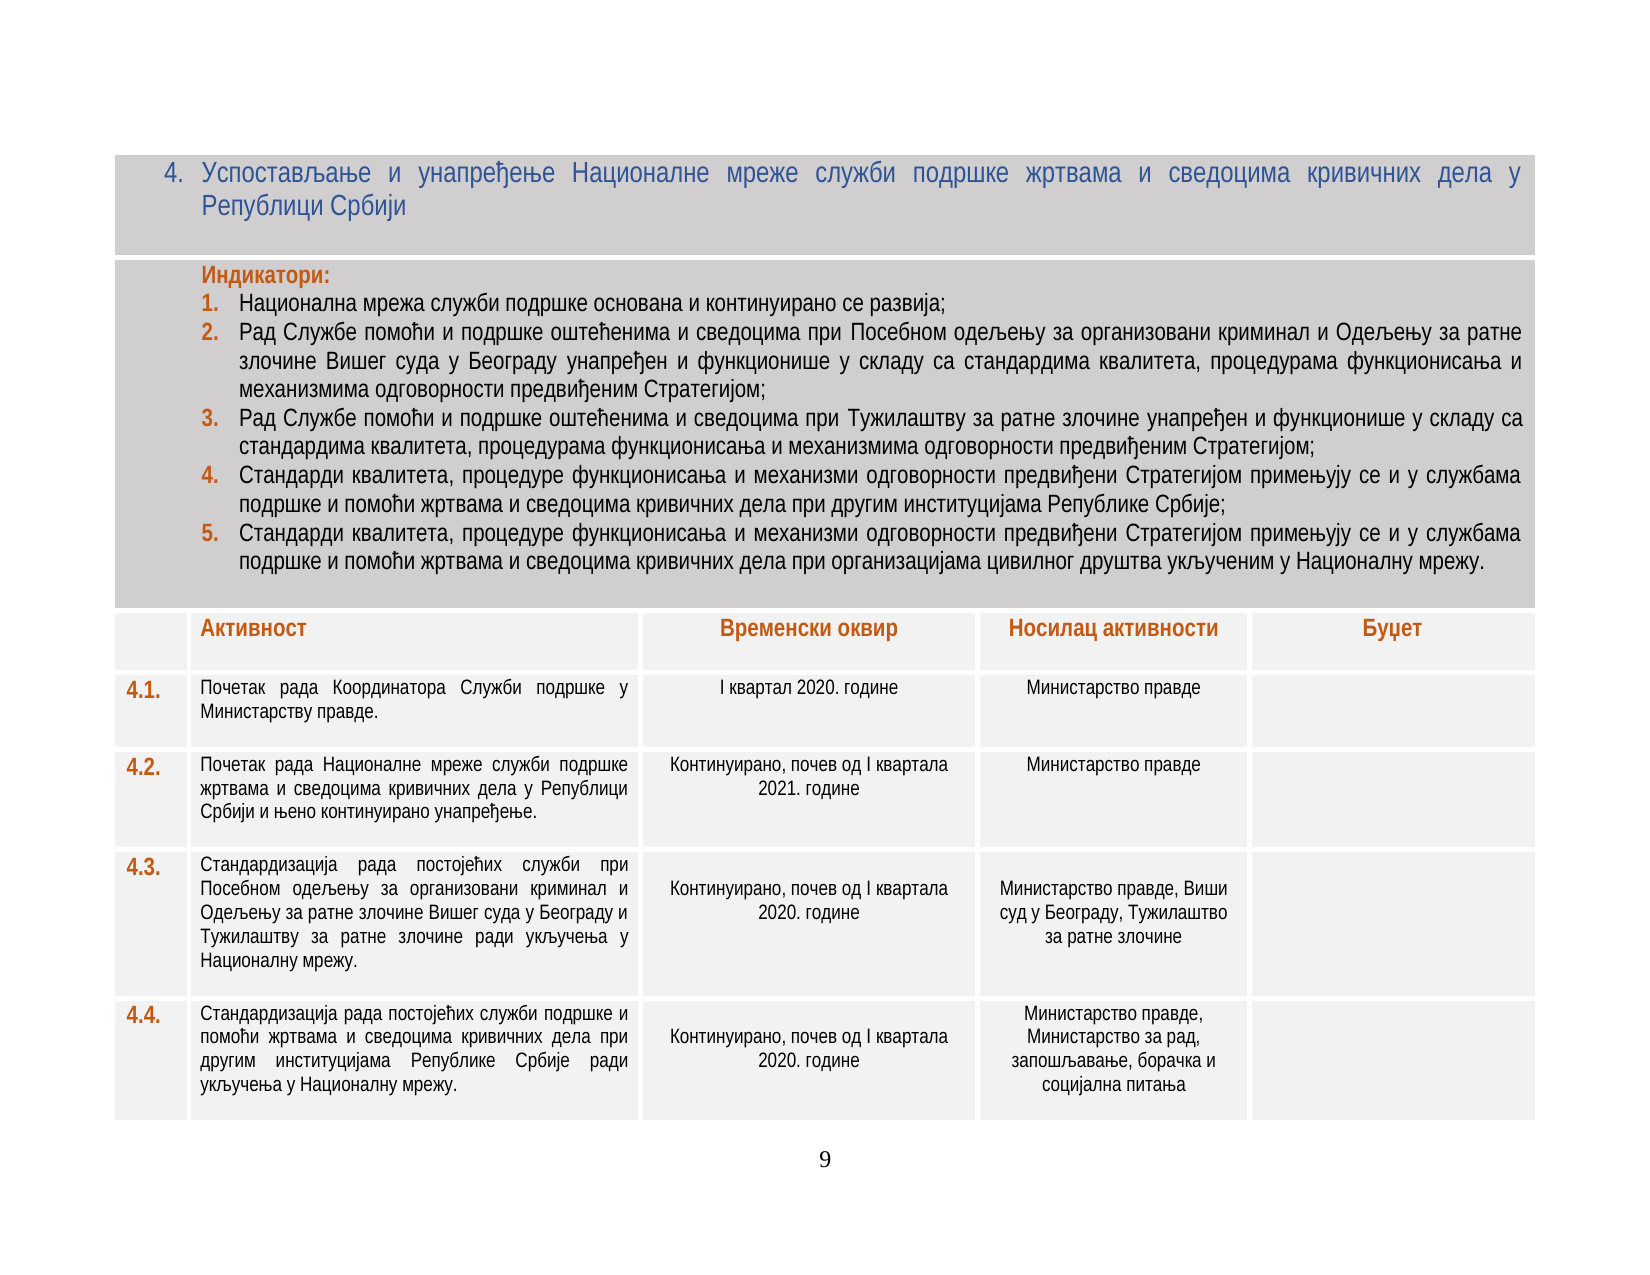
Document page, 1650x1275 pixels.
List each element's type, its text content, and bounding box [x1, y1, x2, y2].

table_cell Временски оквир [643, 613, 975, 670]
table_cell Почетак рада Националне мреже служби подршке жртвама и сведоцима кривичних дела у Републици Србији и њено континуирано унапређење. [191, 752, 638, 847]
table_cell Успостављање и унапређење Националне мреже служби подршке жртвама и сведоцима кривичних дела у Републици Србији [115, 155, 1535, 255]
table_cell Континуирано, почев од I квартала 2020. године [643, 852, 975, 996]
table_cell [1252, 675, 1535, 747]
table_cell Министарство правде [980, 752, 1247, 847]
table_cell Континуирано, почев од I квартала 2020. године [643, 1001, 975, 1120]
table_cell Носилац активности [980, 613, 1247, 670]
table_cell [1252, 752, 1535, 847]
table_cell Буџет [1252, 613, 1535, 670]
table_cell 4.4. [115, 1001, 187, 1120]
table_cell Министарство правде, Министарство за рад, запошљавање, борачка и социјална питања [980, 1001, 1247, 1120]
table_cell [1252, 852, 1535, 996]
table_cell 4.3. [115, 852, 187, 996]
table_cell Министарство правде [980, 675, 1247, 747]
table_cell Стандардизација рада постојећих служби подршке и помоћи жртвама и сведоцима кривичних дела при другим институцијама Републике Србије ради укључења у Националну мрежу. [191, 1001, 638, 1120]
table_cell Почетак рада Координатора Служби подршке у Министарству правде. [191, 675, 638, 747]
table_cell Министарство правде, Виши суд у Београду, Тужилаштво за ратне злочине [980, 852, 1247, 996]
table_cell I квартал 2020. године [643, 675, 975, 747]
table_cell 4.2. [115, 752, 187, 847]
table_cell Индикатори: Национална мрежа служби подршке основана и континуирано се развија; Рад Службе помоћи и подршке оштећенима и сведоцима при Посебном одељењу за организовани криминал и Одељењу за ратне злочине Вишег суда у Београду унапређен и функционише у складу са стандардима квалитета, процедурама функционисања и механизмима одговорности предвиђеним Стратегијом; Рад Службе помоћи и подршке оштећенима и сведоцима при Тужилаштву за ратне злочине унапређен и функционише у складу са стандардима квалитета, процедурама функционисања и механизмима одговорности предвиђеним Стратегијом; Стандарди квалитета, процедуре функционисања и механизми одговорности предвиђени Стратегијом примењују се и у службама подршке и помоћи жртвама и сведоцима кривичних дела при другим институцијама Републике Србије; Стандарди квалитета, процедуре функционисања и механизми одговорности предвиђени Стратегијом примењују се и у службама подршке и помоћи жртвама и сведоцима кривичних дела при организацијама цивилног друштва укљученим у Националну мрежу. [115, 260, 1535, 608]
table_cell [1252, 1001, 1535, 1120]
table_cell Активност [191, 613, 638, 670]
table_cell [115, 613, 187, 670]
table_cell 4.1. [115, 675, 187, 747]
table_cell Стандардизација рада постојећих служби при Посебном одељењу за организовани криминал и Одељењу за ратне злочине Вишег суда у Београду и Тужилаштву за ратне злочине ради укључења у Националну мрежу. [191, 852, 638, 996]
table_cell Континуирано, почев од I квартала 2021. године [643, 752, 975, 847]
